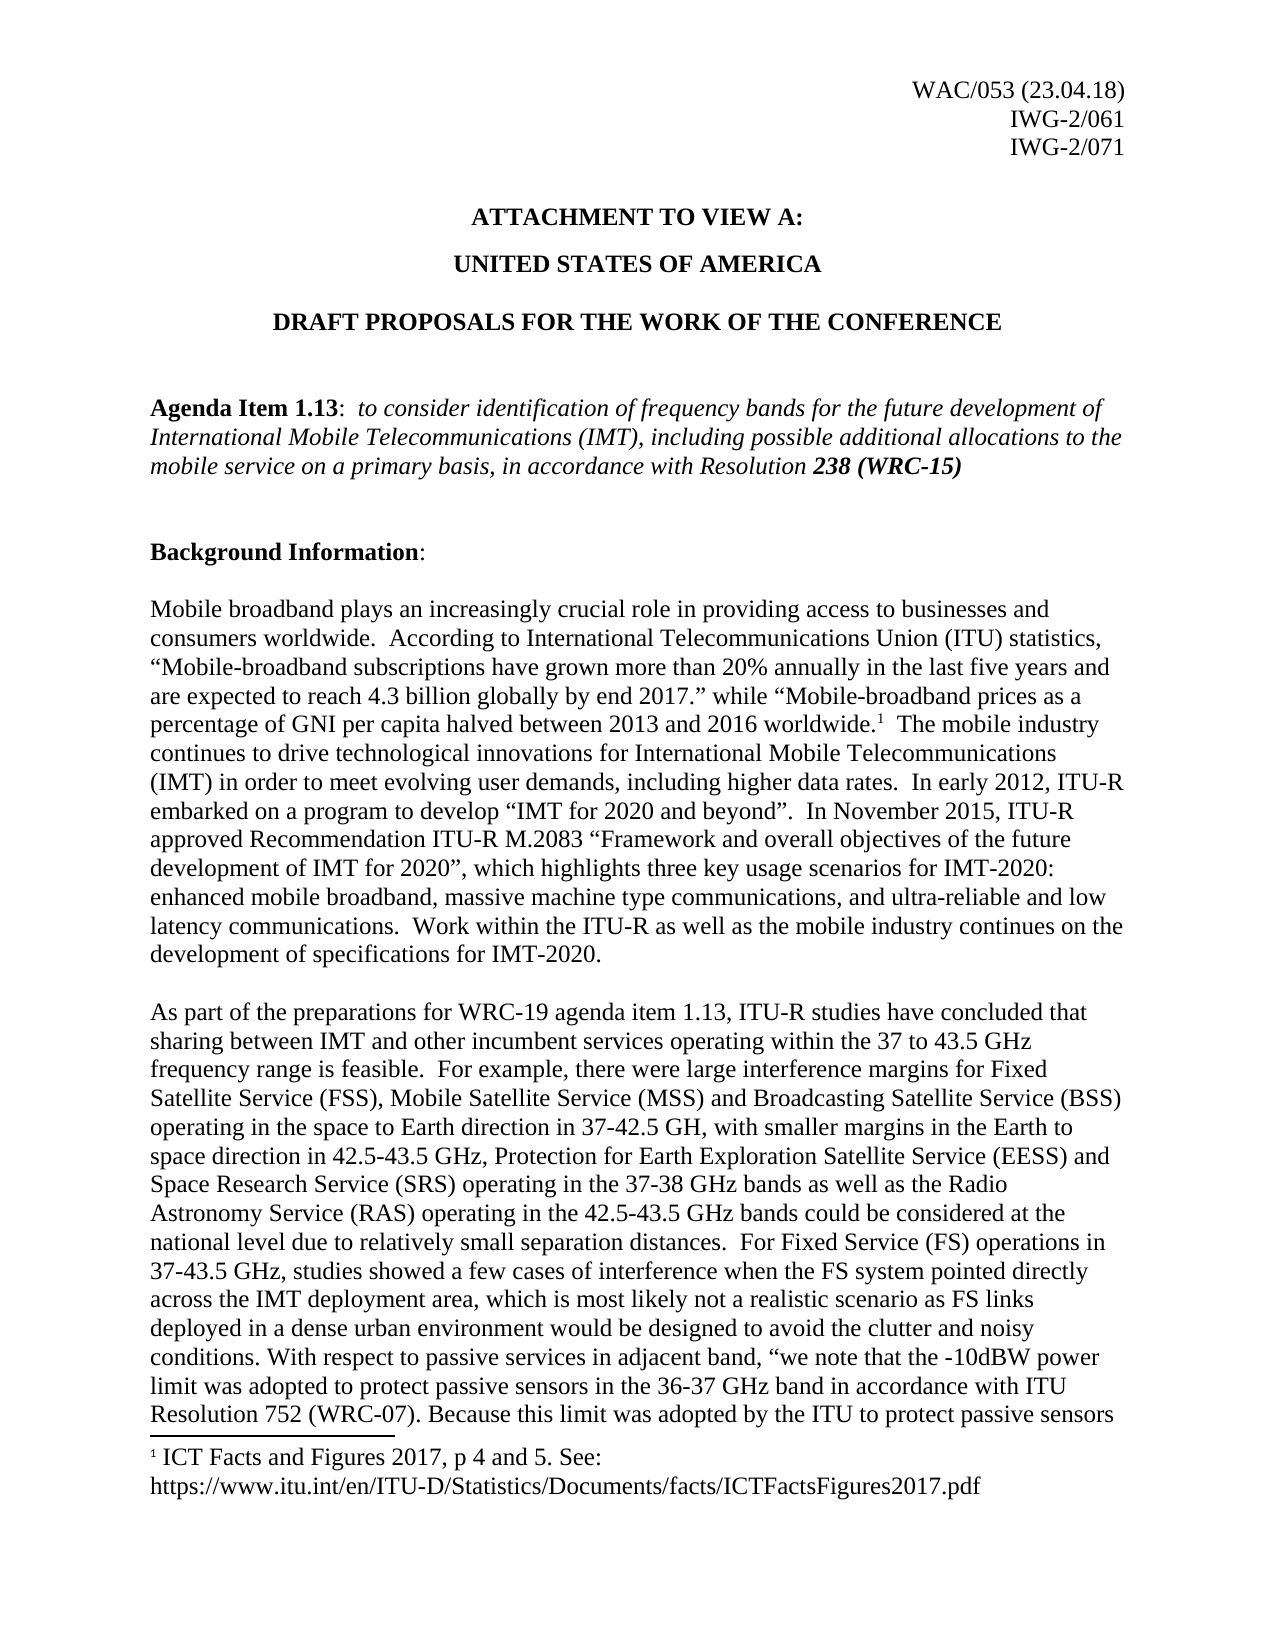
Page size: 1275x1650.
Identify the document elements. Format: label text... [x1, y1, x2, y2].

text DRAFT PROPOSALS FOR THE WORK OF THE CONFERENCE [150, 307, 1125, 336]
text ATTACHMENT TO VIEW A: [150, 202, 1125, 231]
text Agenda Item 1.13: to consider identification of frequency bands for the future development of International Mobile Telecommunications (IMT), including possible additional allocations to the mobile service on a primary basis, in accordance with Resolution 238 (WRC-15) [150, 393, 1125, 479]
text UNITED STATES OF AMERICA [150, 249, 1125, 278]
text Background Information: [150, 537, 1125, 566]
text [150, 997, 1125, 1428]
text Mobile broadband plays an increasingly crucial role in providing access to businesses and consumers worldwide. According to International Telecommunications Union (ITU) statistics, “Mobile-broadband subscriptions have grown more than 20% annually in the last five years and are expected to reach 4.3 billion globally by end 2017.” while “Mobile-broadband prices as a percentage of GNI per capita halved between 2013 and 2016 worldwide. The mobile industry continues to drive technological innovations for International Mobile Telecommunications (IMT) in order to meet evolving user demands, including higher data rates. In early 2012, ITU-R embarked on a program to develop “IMT for 2020 and beyond”. In November 2015, ITU-R approved Recommendation ITU-R M.2083 “Framework and overall objectives of the future development of IMT for 2020”, which highlights three key usage scenarios for IMT-2020: enhanced mobile broadband, massive machine type communications, and ultra-reliable and low latency communications. Work within the ITU-R as well as the mobile industry continues on the development of specifications for IMT-2020. [150, 594, 1125, 968]
